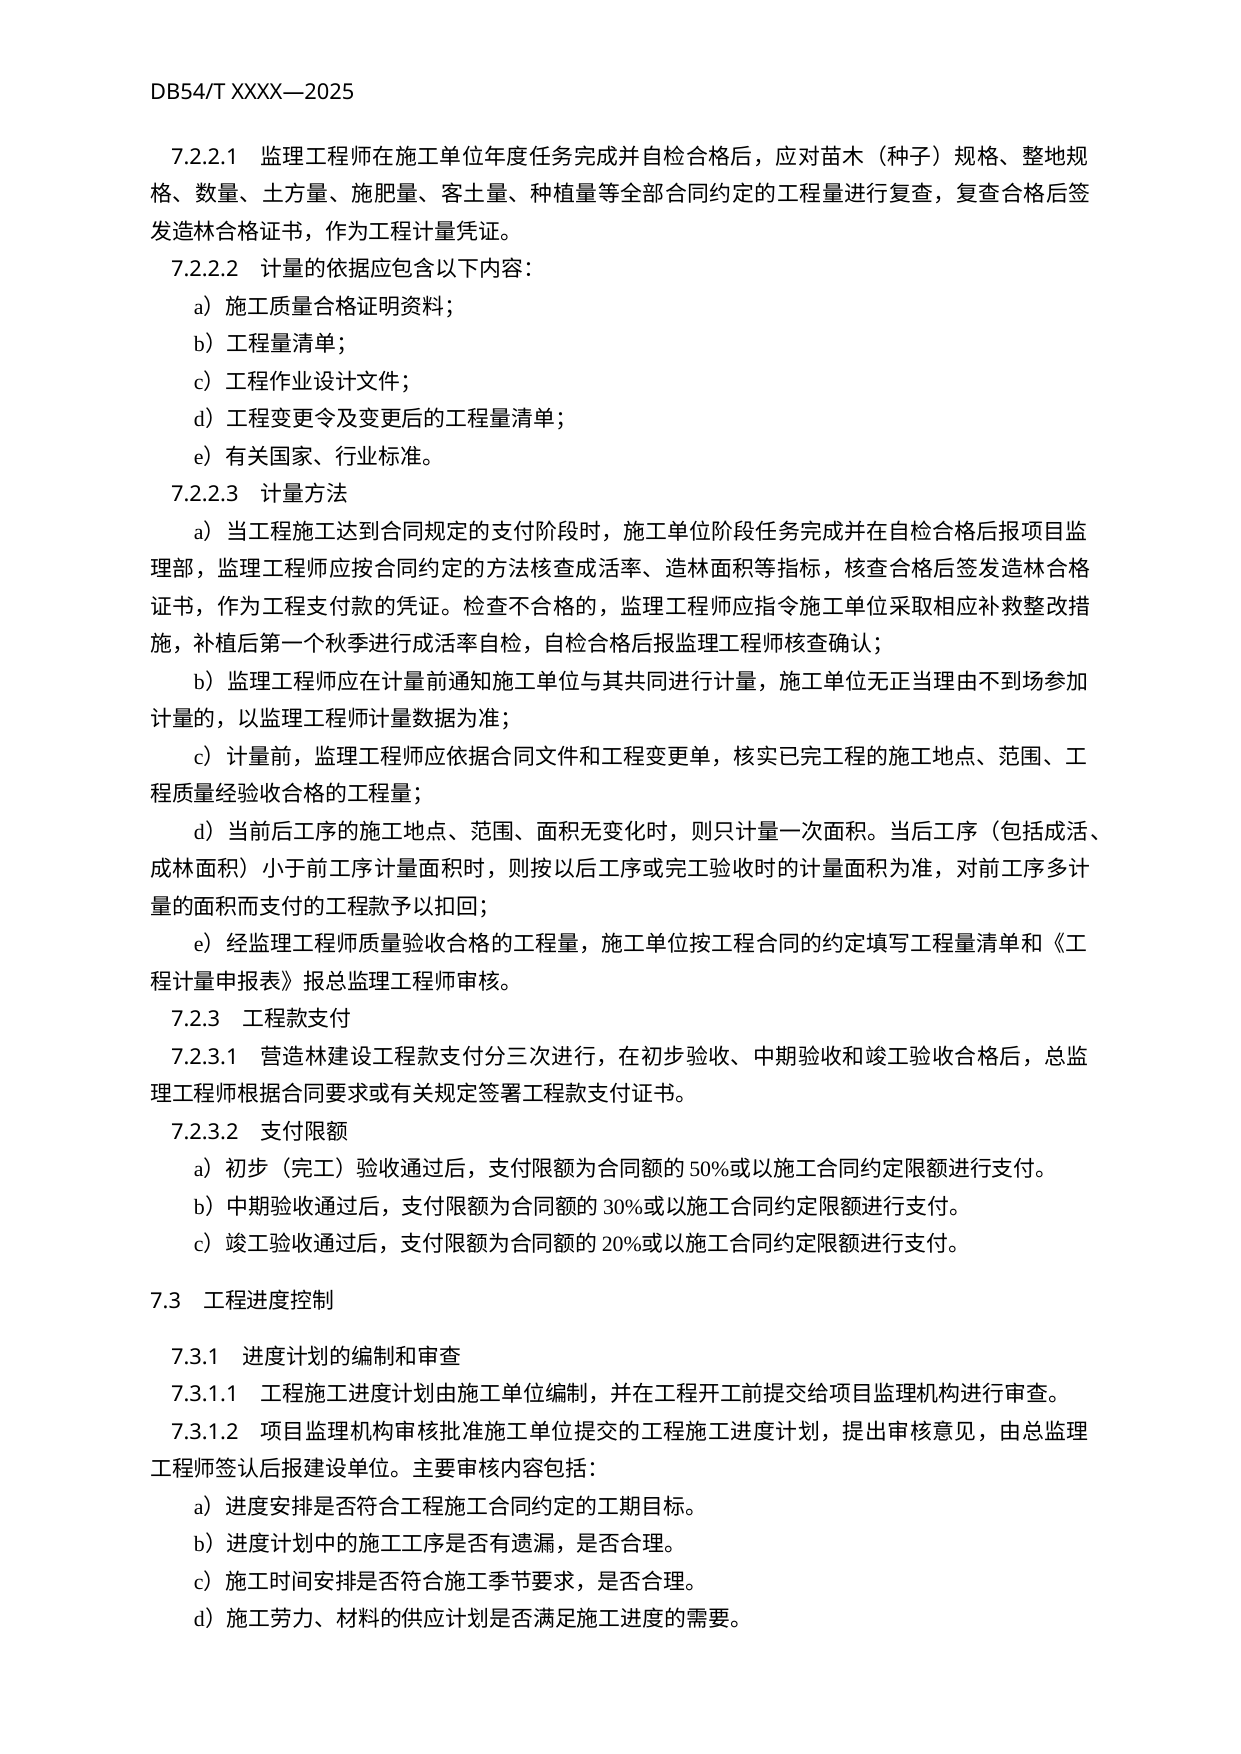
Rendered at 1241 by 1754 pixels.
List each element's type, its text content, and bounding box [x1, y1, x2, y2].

text a）施工质量合格证明资料； [150, 286, 1090, 323]
text 项目监理机构审核批准施工单位提交的工程施工进度计划，提出审核意见，由总监理工程师签认后报建设单位。主要审核内容包括： [150, 1411, 1090, 1486]
text a）初步（完工）验收通过后，支付限额为合同额的50%或以施工合同约定限额进行支付。 [150, 1148, 1090, 1186]
text 营造林建设工程款支付分三次进行，在初步验收、中期验收和竣工验收合格后，总监理工程师根据合同要求或有关规定签署工程款支付证书。 [150, 1036, 1090, 1111]
text c）竣工验收通过后，支付限额为合同额的20%或以施工合同约定限额进行支付。 [150, 1223, 1090, 1261]
text b）进度计划中的施工工序是否有遗漏，是否合理。 [150, 1523, 1090, 1561]
text e）经监理工程师质量验收合格的工程量，施工单位按工程合同的约定填写工程量清单和《工程计量申报表》报总监理工程师审核。 [150, 923, 1090, 998]
text a）当工程施工达到合同规定的支付阶段时，施工单位阶段任务完成并在自检合格后报项目监理部，监理工程师应按合同约定的方法核查成活率、造林面积等指标，核查合格后签发造林合格证书，作为工程支付款的凭证。检查不合格的，监理工程师应指令施工单位采取相应补救整改措施，补植后第一个秋季进行成活率自检，自检合格后报监理工程师核查确认； [150, 511, 1090, 661]
text 工程进度控制 [150, 1280, 1090, 1317]
text b）中期验收通过后，支付限额为合同额的30%或以施工合同约定限额进行支付。 [150, 1186, 1090, 1223]
text a）进度安排是否符合工程施工合同约定的工期目标。 [150, 1486, 1090, 1523]
text 计量的依据应包含以下内容： [150, 248, 1090, 286]
text 计量方法 [150, 473, 1090, 511]
text d）当前后工序的施工地点、范围、面积无变化时，则只计量一次面积。当后工序（包括成活、成林面积）小于前工序计量面积时，则按以后工序或完工验收时的计量面积为准，对前工序多计量的面积而支付的工程款予以扣回； [150, 811, 1090, 923]
text c）计量前，监理工程师应依据合同文件和工程变更单，核实已完工程的施工地点、范围、工程质量经验收合格的工程量； [150, 736, 1090, 811]
text 监理工程师在施工单位年度任务完成并自检合格后，应对苗木（种子）规格、整地规格、数量、土方量、施肥量、客土量、种植量等全部合同约定的工程量进行复查，复查合格后签发造林合格证书，作为工程计量凭证。 [150, 136, 1090, 248]
text 支付限额 [150, 1111, 1090, 1148]
text c）施工时间安排是否符合施工季节要求，是否合理。 [150, 1561, 1090, 1598]
text e）有关国家、行业标准。 [150, 436, 1090, 473]
text 工程施工进度计划由施工单位编制，并在工程开工前提交给项目监理机构进行审查。 [150, 1373, 1090, 1411]
text 工程款支付 [150, 998, 1090, 1036]
text d）施工劳力、材料的供应计划是否满足施工进度的需要。 [150, 1598, 1090, 1636]
text b）工程量清单； [150, 323, 1090, 361]
text d）工程变更令及变更后的工程量清单； [150, 398, 1090, 436]
text 进度计划的编制和审查 [150, 1336, 1090, 1373]
text b）监理工程师应在计量前通知施工单位与其共同进行计量，施工单位无正当理由不到场参加计量的，以监理工程师计量数据为准； [150, 661, 1090, 736]
text c）工程作业设计文件； [150, 361, 1090, 398]
